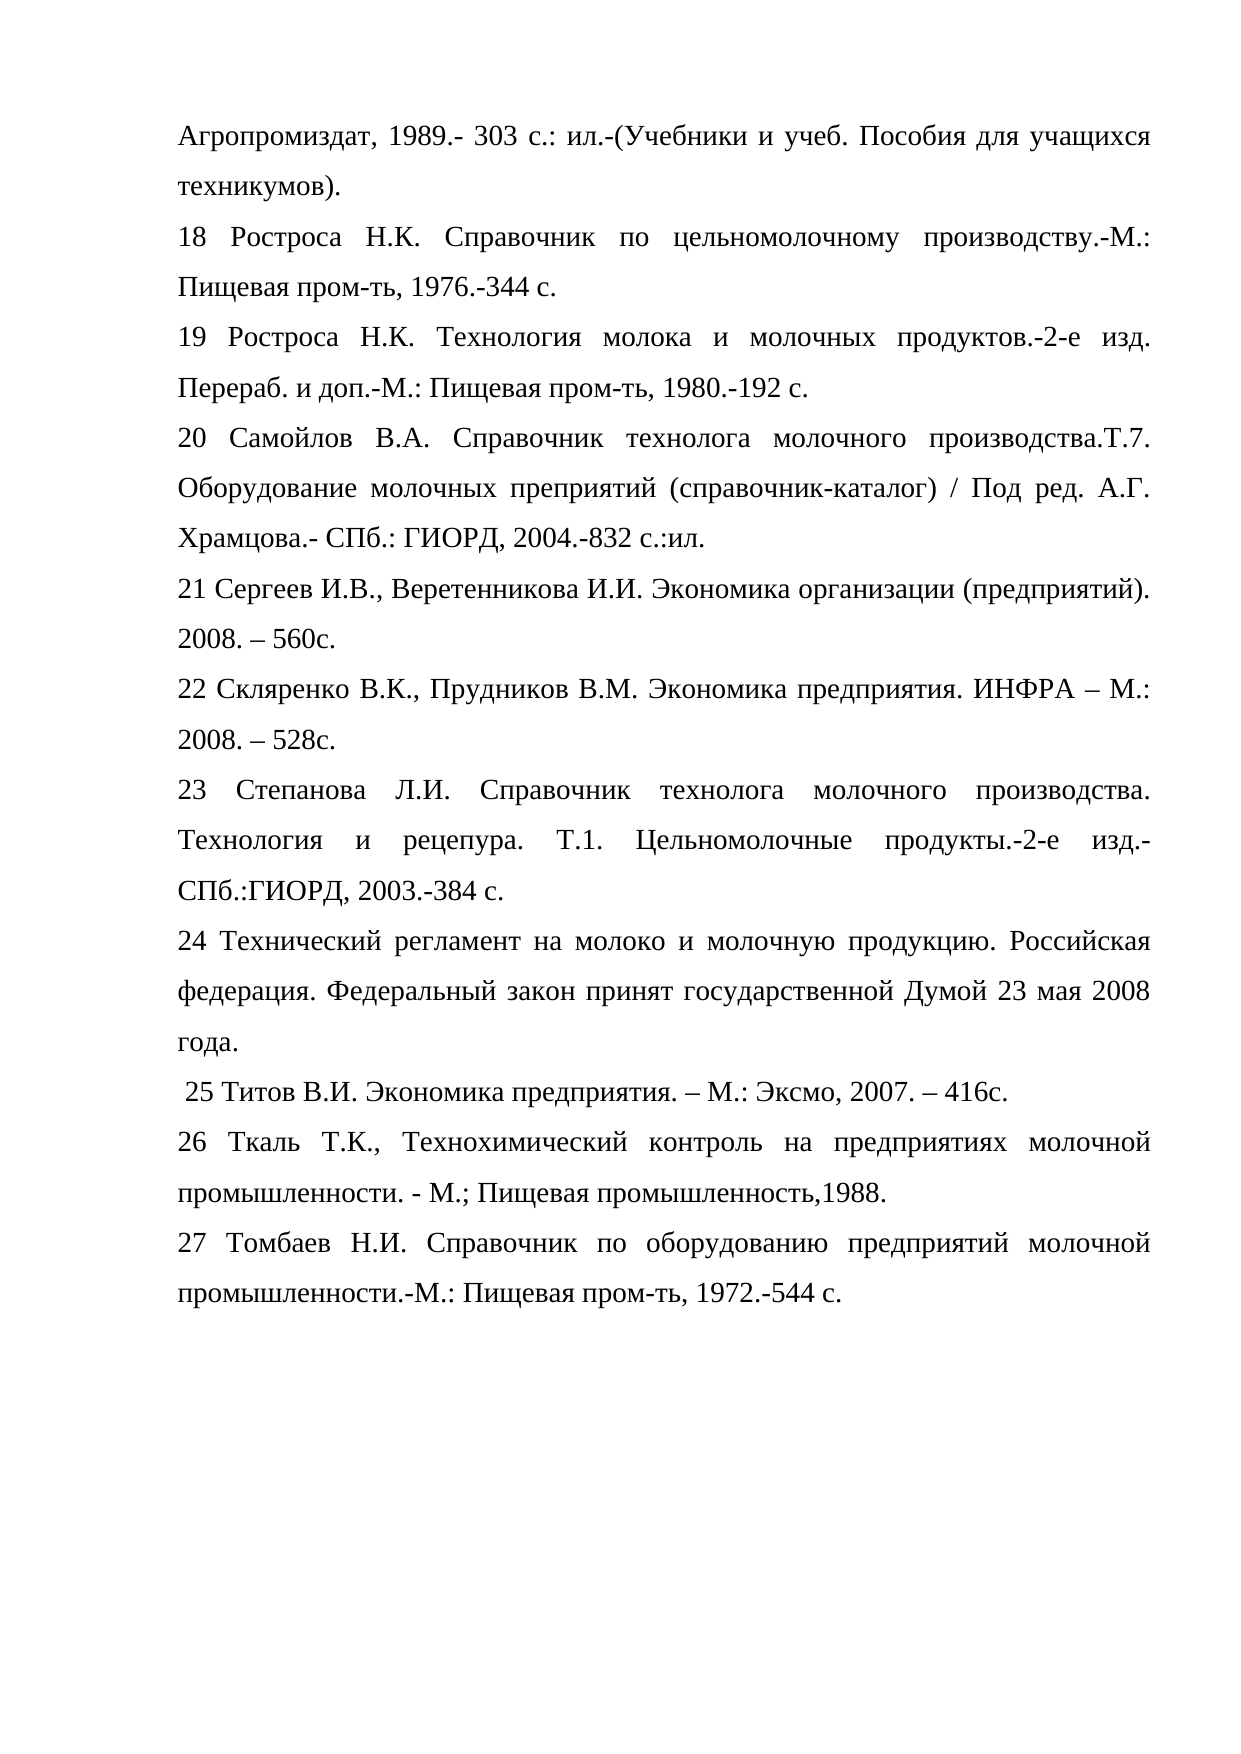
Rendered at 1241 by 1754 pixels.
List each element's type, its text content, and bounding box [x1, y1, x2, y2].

text 22 Скляренко В.К., Прудников В.М. Экономика предприятия. ИНФРА – М.: 2008. – 528с. [177, 672, 1152, 755]
text 27 Томбаев Н.И. Справочник по оборудованию предприятий молочной промышленности.-М.: Пищевая пром-ть, 1972.-544 с. [177, 1225, 1152, 1309]
text 25 Титов В.И. Экономика предприятия. – М.: Эксмо, 2007. – 416с. [177, 1074, 1152, 1108]
text 20 Самойлов В.А. Справочник технолога молочного производства.Т.7. Оборудование молочных преприятий (справочник-каталог) / Под ред. А.Г. Храмцова.- СПб.: ГИОРД, 2004.-832 с.:ил. [177, 420, 1152, 554]
text 21 Сергеев И.В., Веретенникова И.И. Экономика организации (предприятий). 2008. – 560с. [177, 571, 1152, 655]
text 24 Технический регламент на молоко и молочную продукцию. Российская федерация. Федеральный закон принят государственной Думой 23 мая 2008 года. [177, 923, 1152, 1057]
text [177, 118, 1152, 202]
text 23 Степанова Л.И. Справочник технолога молочного производства. Технология и рецепура. Т.1. Цельномолочные продукты.-2-е изд.-СПб.:ГИОРД, 2003.-384 с. [177, 772, 1152, 906]
text 26 Ткаль Т.К., Технохимический контроль на предприятиях молочной промышленности. - М.; Пищевая промышленность,1988. [177, 1124, 1152, 1208]
text 18 Ростроса Н.К. Справочник по цельномолочному производству.-М.: Пищевая пром-ть, 1976.-344 с. [177, 219, 1152, 303]
text 19 Ростроса Н.К. Технология молока и молочных продуктов.-2-е изд. Перераб. и доп.-М.: Пищевая пром-ть, 1980.-192 с. [177, 319, 1152, 403]
